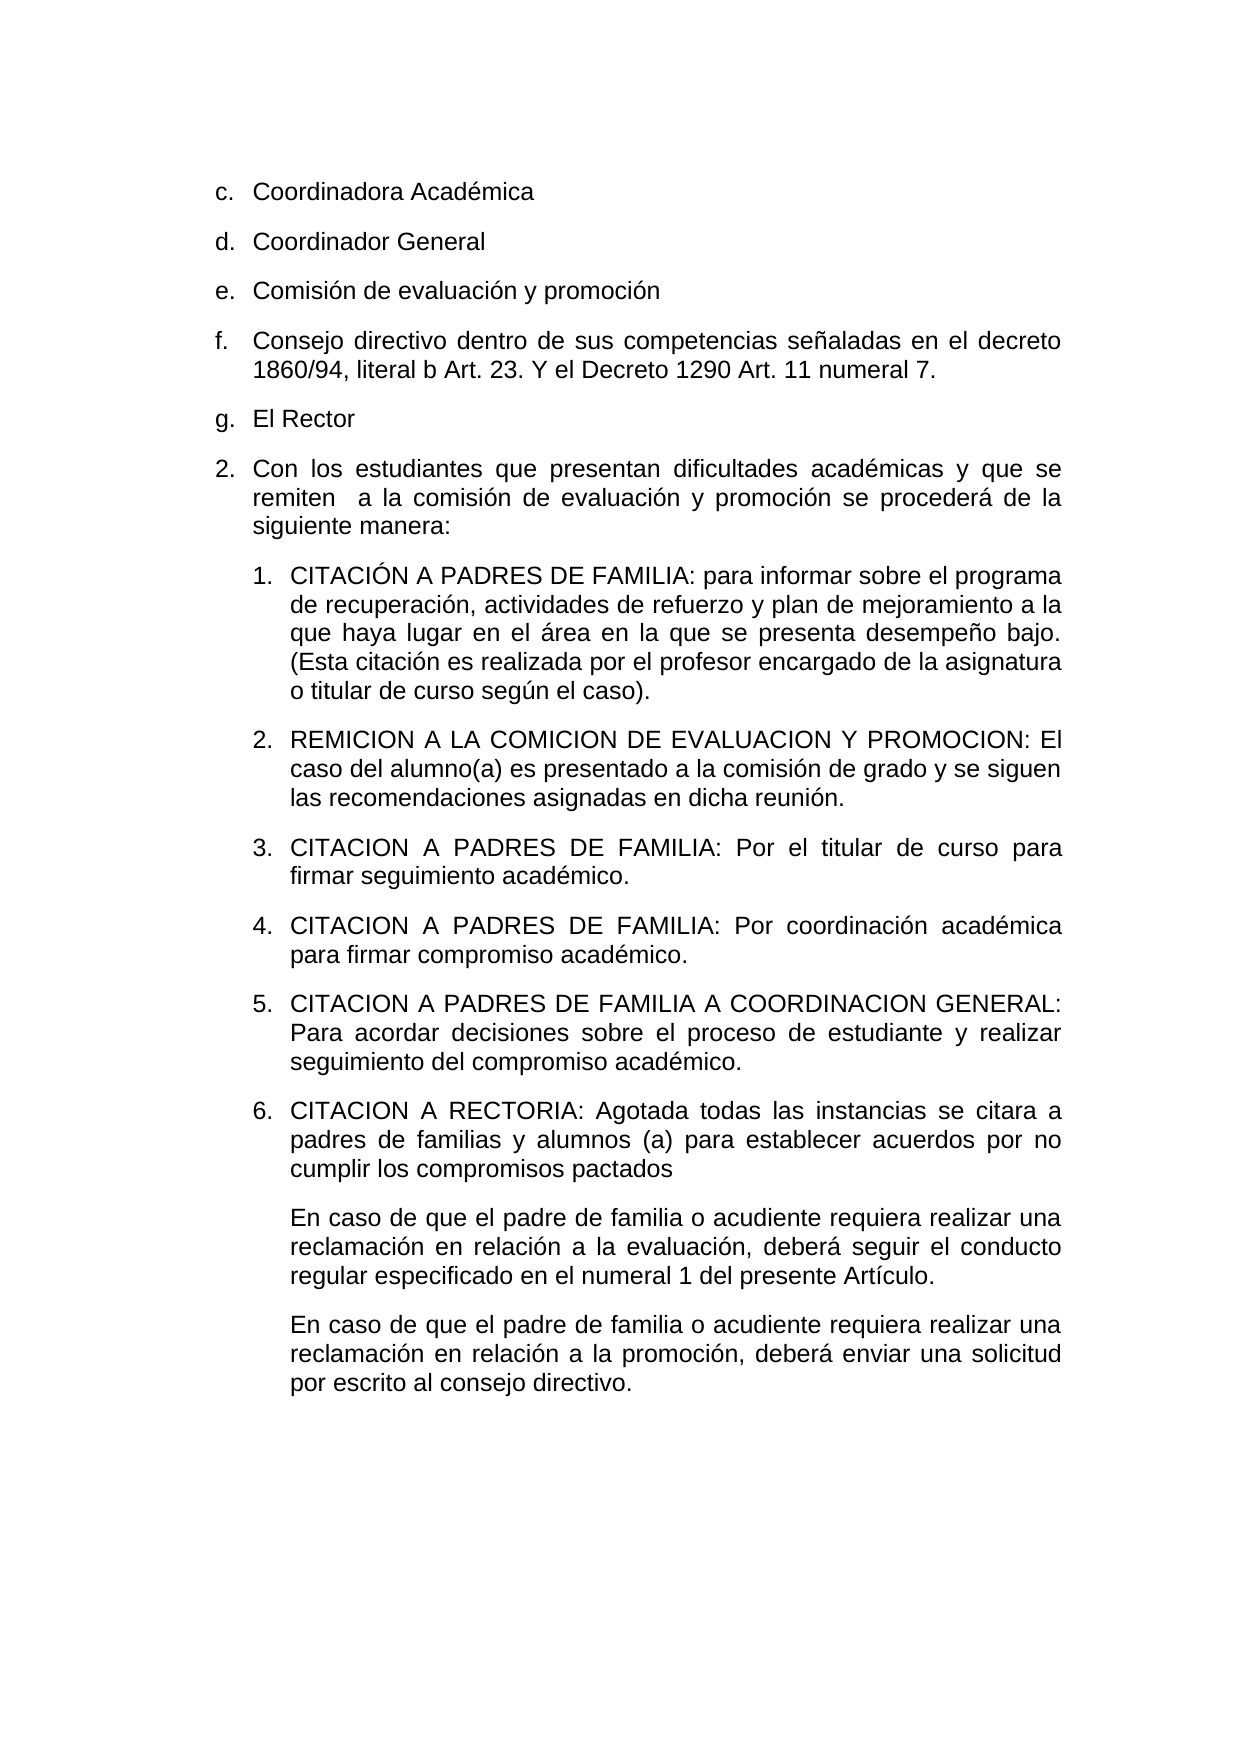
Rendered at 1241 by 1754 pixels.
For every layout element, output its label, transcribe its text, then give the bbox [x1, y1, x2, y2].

list Comisión de evaluación y promoción [215, 276, 1063, 305]
list Coordinadora Académica [215, 177, 1063, 206]
list CITACION A PADRES DE FAMILIA: Por el titular de curso para firmar seguimiento académico. [252, 833, 1063, 890]
list Con los estudiantes que presentan dificultades académicas y que se remiten a la comisión de evaluación y promoción se procederá de la siguiente manera: [215, 454, 1063, 540]
list CITACION A PADRES DE FAMILIA: Por coordinación académica para firmar compromiso académico. [252, 911, 1063, 968]
text En caso de que el padre de familia o acudiente requiera realizar una reclamación en relación a la evaluación, deberá seguir el conducto regular especificado en el numeral 1 del presente Artículo. [290, 1203, 1063, 1290]
list Coordinador General [215, 227, 1063, 256]
list CITACIÓN A PADRES DE FAMILIA: para informar sobre el programa de recuperación, actividades de refuerzo y plan de mejoramiento a la que haya lugar en el área en la que se presenta desempeño bajo. (Esta citación es realizada por el profesor encargado de la asignatura o titular de curso según el caso). [252, 561, 1063, 705]
list Consejo directivo dentro de sus competencias señaladas en el decreto 1860/94, literal b Art. 23. Y el Decreto 1290 Art. 11 numeral 7. [215, 326, 1063, 383]
list REMICION A LA COMICION DE EVALUACION Y PROMOCION: El caso del alumno(a) es presentado a la comisión de grado y se siguen las recomendaciones asignadas en dicha reunión. [252, 726, 1063, 812]
list CITACION A PADRES DE FAMILIA A COORDINACION GENERAL: Para acordar decisiones sobre el proceso de estudiante y realizar seguimiento del compromiso académico. [252, 989, 1063, 1076]
list El Rector [215, 404, 1063, 433]
text En caso de que el padre de familia o acudiente requiera realizar una reclamación en relación a la promoción, deberá enviar una solicitud por escrito al consejo directivo. [290, 1311, 1063, 1397]
list CITACION A RECTORIA: Agotada todas las instancias se citara a padres de familias y alumnos (a) para establecer acuerdos por no cumplir los compromisos pactados [252, 1096, 1063, 1183]
